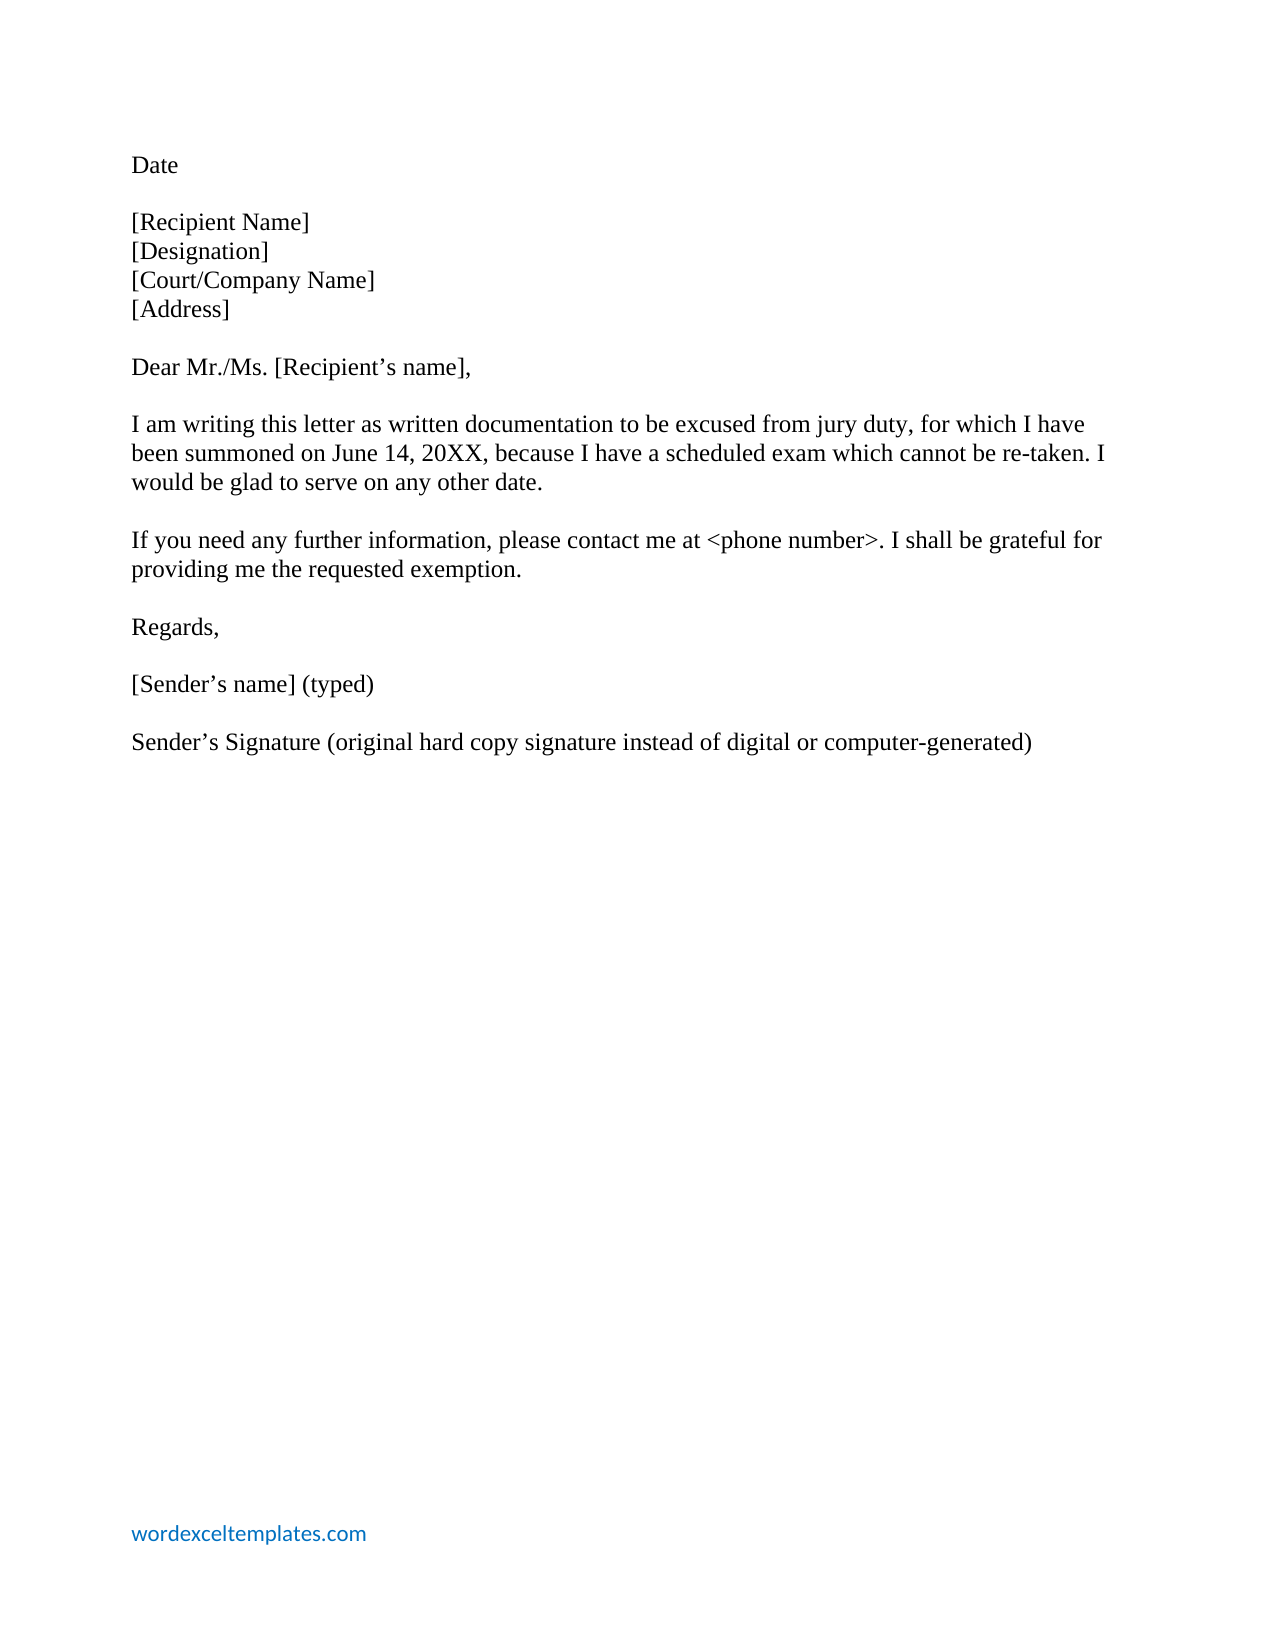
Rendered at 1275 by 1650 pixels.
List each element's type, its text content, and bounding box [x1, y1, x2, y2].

text Date [Recipient Name] [Designation] [Court/Company Name] [Address] [131, 150, 1125, 322]
text [Sender’s name] (typed) [131, 669, 1125, 698]
text Regards, [131, 612, 1125, 640]
text Sender’s Signature (original hard copy signature instead of digital or computer-generated) [131, 727, 1125, 756]
text I am writing this letter as written documentation to be excused from jury duty, for which I have been summoned on June 14, 20XX, because I have a scheduled exam which cannot be re-taken. I would be glad to serve on any other date. [131, 409, 1125, 496]
text If you need any further information, please contact me at <phone number>. I shall be grateful for providing me the requested exemption. [131, 525, 1125, 582]
text Dear Mr./Ms. [Recipient’s name], [131, 352, 1125, 380]
